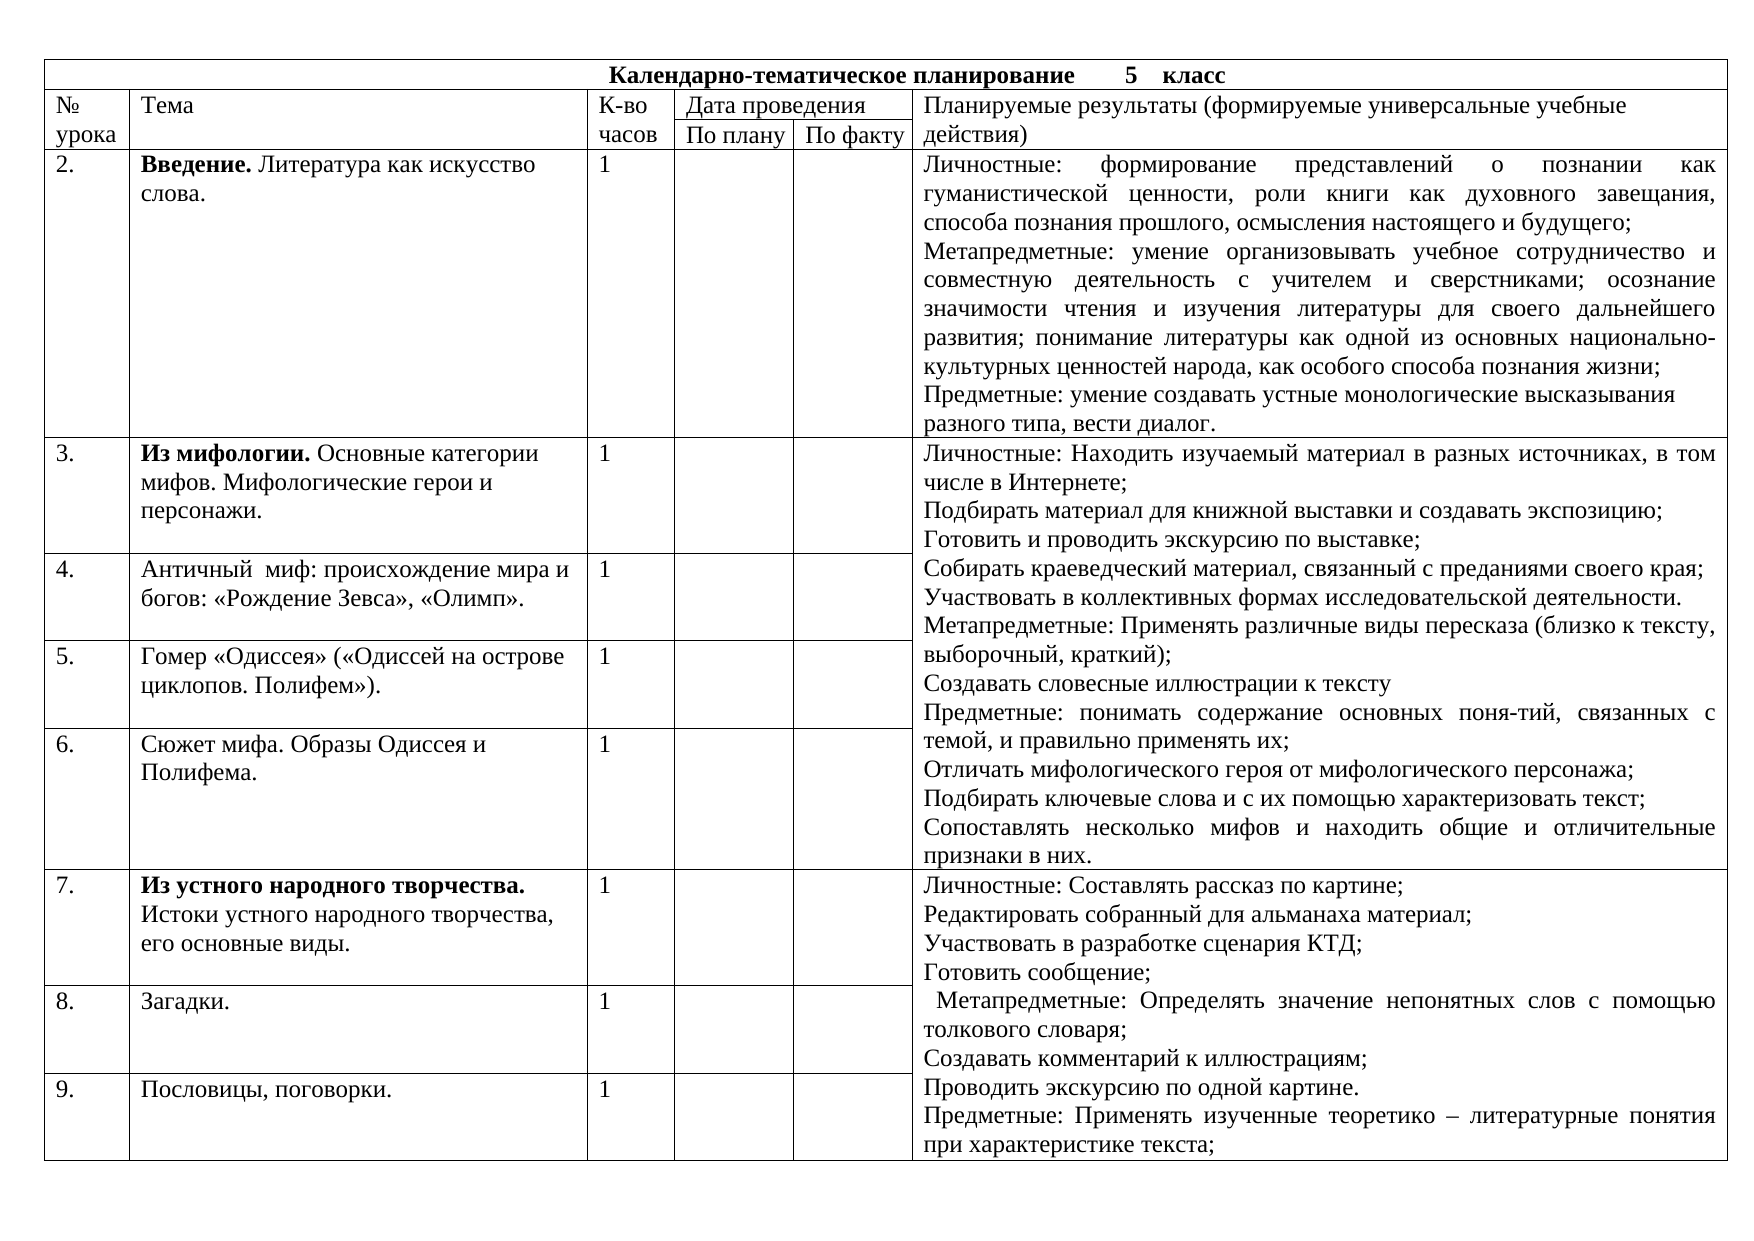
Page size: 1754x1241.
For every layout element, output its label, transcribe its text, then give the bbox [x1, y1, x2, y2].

table_cell [675, 729, 793, 869]
table_cell 1 [588, 870, 674, 985]
table_cell 1 [588, 641, 674, 728]
table_cell Планируемые результаты (формируемые универсальные учебные действия) [913, 90, 1727, 148]
table_cell [45, 641, 129, 728]
table_cell [45, 729, 129, 869]
table_cell [45, 438, 129, 553]
table_cell 1 [588, 729, 674, 869]
table_cell Тема [130, 90, 587, 148]
table_cell [45, 1074, 129, 1160]
table_cell [675, 986, 793, 1073]
table_cell 1 [588, 150, 674, 437]
table_cell [675, 641, 793, 728]
table_cell [45, 554, 129, 640]
table_header Календарно-тематическое планирование 5 класс [45, 60, 1727, 89]
table_cell [794, 1074, 912, 1160]
table_cell 1 [588, 1074, 674, 1160]
table_cell [794, 438, 912, 553]
table_cell [675, 554, 793, 640]
table_cell К-во часов [588, 90, 674, 148]
table_cell По плану [675, 120, 793, 148]
table_cell Дата проведения [675, 90, 912, 119]
table_cell [675, 1074, 793, 1160]
table_cell [675, 438, 793, 553]
table_cell [45, 150, 129, 437]
table_cell [794, 729, 912, 869]
table_cell Гомер «Одиссея» («Одиссей на острове циклопов. Полифем»). [130, 641, 587, 728]
table_cell Личностные: Находить изучаемый материал в разных источниках, в том числе в Интернете; Подбирать материал для книжной выставки и создавать экспозицию; Готовить и проводить экскурсию по выставке; Собирать краеведческий материал, связанный с преданиями своего края; Участвовать в коллективных формах исследовательской деятельности. Метапредметные: Применять различные виды пересказа (близко к тексту, выборочный, краткий); Создавать словесные иллюстрации к тексту Предметные: понимать содержание основных поня-тий, связанных с темой, и правильно применять их; Отличать мифологического героя от мифологического персонажа; Подбирать ключевые слова и с их помощью характеризовать текст; Сопоставлять несколько мифов и находить общие и отличительные признаки в них. [913, 438, 1727, 869]
table_cell [794, 641, 912, 728]
table_cell Личностные: Составлять рассказ по картине; Редактировать собранный для альманаха материал; Участвовать в разработке сценария КТД; Готовить сообщение; Метапредметные: Определять значение непонятных слов с помощью толкового словаря; Создавать комментарий к иллюстрациям; Проводить экскурсию по одной картине. Предметные: Применять изученные теоретико – литературные понятия при характеристике текста; Сопоставлять волшебную и бытовую сказку и формулировать выводы о сходстве и различиях; Сопоставлять миф и волшебную сказку и формулировать выводы о различиях; Определять и характеризовать нравственную проблематику народной сказки; Находить в тексте сказок специфическую сказочную лексику и характеризовать ее роль в тексте; овладеть литературоведческими терминами: «загадка»; «Пословицы и поговорки», «антитеза», «антонимы», «иносказание»; «сказка», «типы сказок», «образы животных», «образ-пейзаж», «композиция волшебной сказки»;«типы сказочных персонажей», «бродячий сюжет», «народная и литературная сказка»;«присказка», «зачин», «повтор», «концовка», «постоянные эпитеты», «сравнения», «композиция сказки», «сказочные формулы». [913, 870, 1727, 1160]
table_cell [794, 986, 912, 1073]
table_cell Сюжет мифа. Образы Одиссея и Полифема. [130, 729, 587, 869]
table_cell [45, 986, 129, 1073]
table_cell 1 [588, 554, 674, 640]
table_cell [675, 150, 793, 437]
table_cell Введение. Литература как искусство слова. [130, 150, 587, 437]
table_cell Из мифологии. Основные категории мифов. Мифологические герои и персонажи. [130, 438, 587, 553]
table_cell № урока [45, 90, 129, 148]
table_cell 1 [588, 986, 674, 1073]
table_cell Пословицы, поговорки. [130, 1074, 587, 1160]
table_cell [675, 870, 793, 985]
table_cell [794, 870, 912, 985]
table_cell Загадки. [130, 986, 587, 1073]
table_cell 1 [588, 438, 674, 553]
table_cell По факту [794, 120, 912, 148]
table_cell Личностные: формирование представлений о познании как гуманистической ценности, роли книги как духовного завещания, способа познания прошлого, осмысления настоящего и будущего; Метапредметные: умение организовывать учебное сотрудничество и совместную деятельность с учителем и сверстниками; осознание значимости чтения и изучения литературы для своего дальнейшего развития; понимание литературы как одной из основных национально-культурных ценностей народа, как особого способа познания жизни; Предметные: умение создавать устные монологические высказывания разного типа, вести диалог. [913, 150, 1727, 437]
table_cell [794, 554, 912, 640]
table_cell [45, 870, 129, 985]
table_cell Античный миф: происхождение мира и богов: «Рождение Зевса», «Олимп». [130, 554, 587, 640]
table_cell Из устного народного творчества. Истоки устного народного творчества, его основные виды. [130, 870, 587, 985]
table_cell [794, 150, 912, 437]
